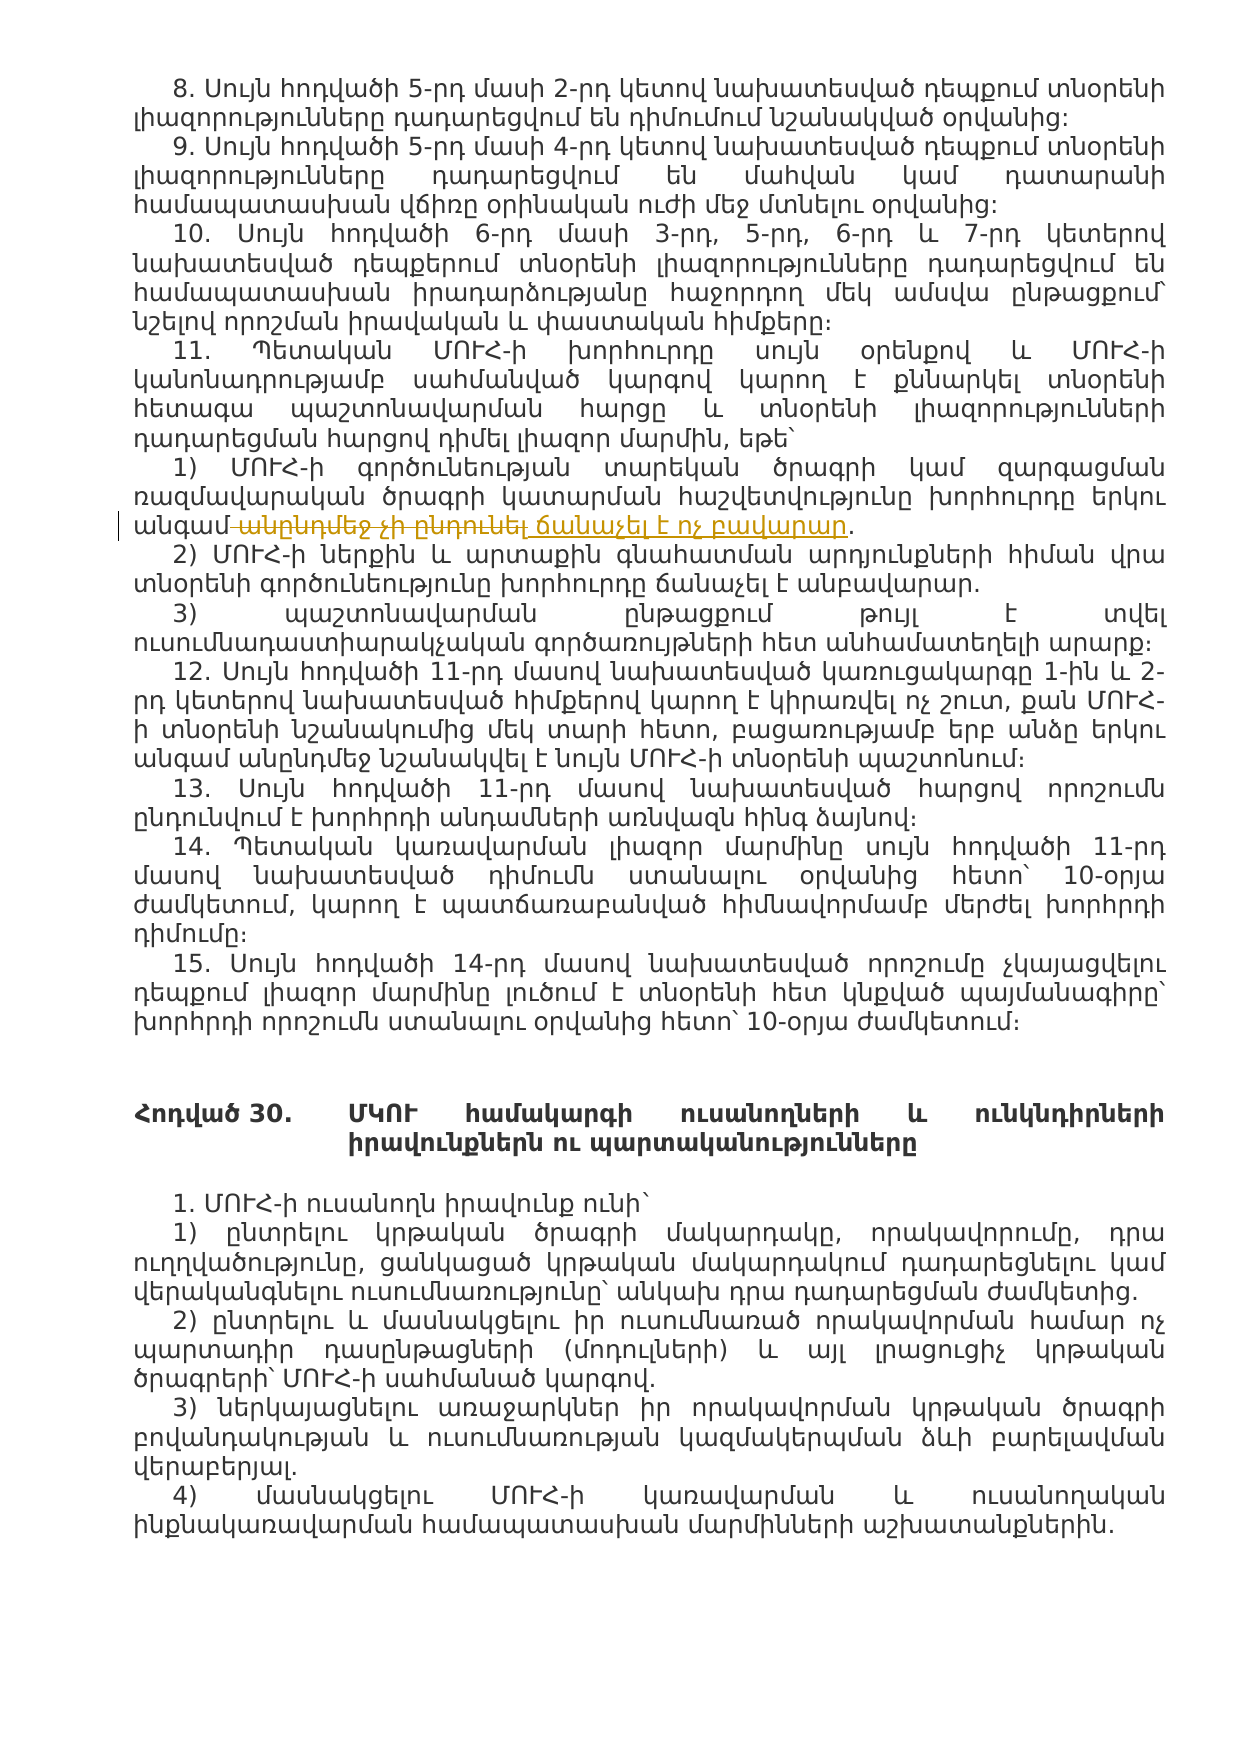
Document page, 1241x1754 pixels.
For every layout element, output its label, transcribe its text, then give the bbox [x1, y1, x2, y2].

table_header Հոդված 30. [133, 1098, 346, 1159]
text 14. Պետական կառավարման լիազոր մարմինը սույն հոդվածի 11-րդ մասով նախատեսված դիմումն ստանալու օրվանից հետո՝ 10-օրյա ժամկետում, կարող է պատճառաբանված հիմնավորմամբ մերժել խորհրդի դիմումը։ [133, 832, 1167, 949]
text 15. Սույն հոդվածի 14-րդ մասով նախատեսված որոշումը չկայացվելու դեպքում լիազոր մարմինը լուծում է տնօրենի հետ կնքված պայմանագիրը՝ խորհրդի որոշումն ստանալու օրվանից հետո՝ 10-օրյա ժամկետում։ [133, 949, 1167, 1036]
text 9. Սույն հոդվածի 5-րդ մասի 4-րդ կետով նախատեսված դեպքում տնօրենի լիազորությունները դադարեցվում են մահվան կամ դատարանի համապատասխան վճիռը օրինական ուժի մեջ մտնելու օրվանից: [133, 132, 1167, 220]
text 11. Պետական ՄՈՒՀ-ի խորհուրդը սույն օրենքով և ՄՈՒՀ-ի կանոնադրությամբ սահմանված կարգով կարող է քննարկել տնօրենի հետագա պաշտոնավարման հարցը և տնօրենի լիազորությունների դադարեցման հարցով դիմել լիազոր մարմին, եթե՝ [133, 336, 1167, 453]
text 12. Սույն հոդվածի 11-րդ մասով նախատեսված կառուցակարգը 1-ին և 2-րդ կետերով նախատեսված հիմքերով կարող է կիրառվել ոչ շուտ, քան ՄՈՒՀ-ի տնօրենի նշանակումից մեկ տարի հետո, բացառությամբ երբ անձը երկու անգամ անընդմեջ նշանակվել է նույն ՄՈՒՀ-ի տնօրենի պաշտոնում։ [133, 657, 1167, 774]
table_header ՄԿՈՒ համակարգի ուսանողների և ունկնդիրների իրավունքներն ու պարտականությունները [346, 1098, 1167, 1159]
text 8. Սույն հոդվածի 5-րդ մասի 2-րդ կետով նախատեսված դեպքում տնօրենի լիազորությունները դադարեցվում են դիմումում նշանակված օրվանից: [133, 74, 1167, 132]
text 1) ՄՈՒՀ-ի գործունեության տարեկան ծրագրի կամ զարգացման ռազմավարական ծրագրի կատարման հաշվետվությունը խորհուրդը երկու անգամ. [133, 453, 1167, 541]
text 1. ՄՈՒՀ-ի ուսանողն իրավունք ունի` [133, 1189, 1167, 1218]
text 2) ընտրելու և մասնակցելու իր ուսումնառած որակավորման համար ոչ պարտադիր դասընթացների (մոդուլների) և այլ լրացուցիչ կրթական ծրագրերի՝ ՄՈՒՀ-ի սահմանած կարգով. [133, 1306, 1167, 1393]
text 3) պաշտոնավարման ընթացքում թույլ է տվել ուսումնադաստիարակչական գործառույթների հետ անհամատեղելի արարք։ [133, 599, 1167, 657]
text 13. Սույն հոդվածի 11-րդ մասով նախատեսված հարցով որոշումն ընդունվում է խորհրդի անդամների առնվազն հինգ ձայնով։ [133, 774, 1167, 832]
text 1) ընտրելու կրթական ծրագրի մակարդակը, որակավորումը, դրա ուղղվածությունը, ցանկացած կրթական մակարդակում դադարեցնելու կամ վերականգնելու ուսումնառությունը՝ անկախ դրա դադարեցման ժամկետից. [133, 1218, 1167, 1306]
text 2) ՄՈՒՀ-ի ներքին և արտաքին գնահատման արդյունքների հիման վրա տնօրենի գործունեությունը խորհուրդը ճանաչել է անբավարար. [133, 541, 1167, 599]
text 10. Սույն հոդվածի 6-րդ մասի 3-րդ, 5-րդ, 6-րդ և 7-րդ կետերով նախատեսված դեպքերում տնօրենի լիազորությունները դադարեցվում են համապատասխան իրադարձությանը հաջորդող մեկ ամսվա ընթացքում՝ նշելով որոշման իրավական և փաստական հիմքերը։ [133, 220, 1167, 336]
text 3) ներկայացնելու առաջարկներ իր որակավորման կրթական ծրագրի բովանդակության և ուսումնառության կազմակերպման ձևի բարելավման վերաբերյալ. [133, 1393, 1167, 1481]
text 4) մասնակցելու ՄՈՒՀ-ի կառավարման և ուսանողական ինքնակառավարման համապատասխան մարմինների աշխատանքներին. [133, 1481, 1167, 1539]
